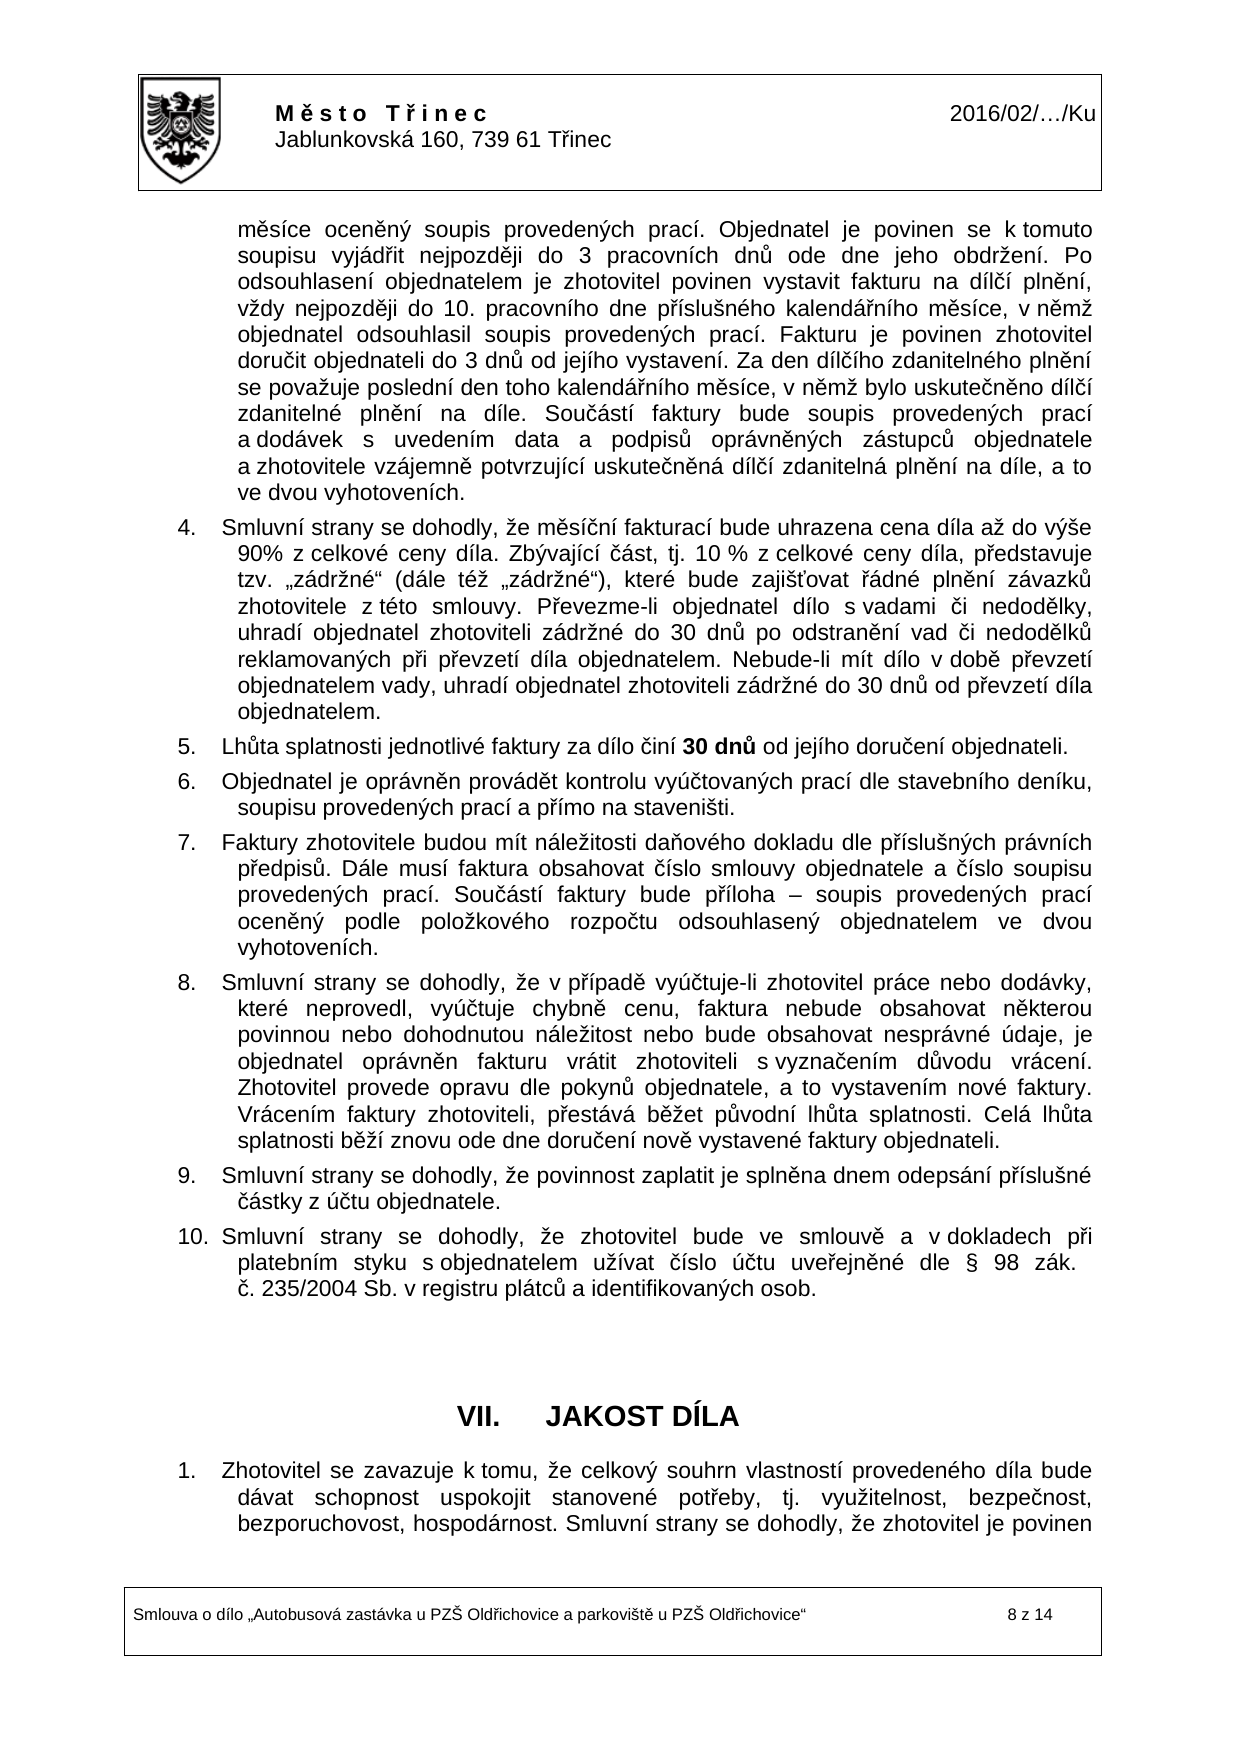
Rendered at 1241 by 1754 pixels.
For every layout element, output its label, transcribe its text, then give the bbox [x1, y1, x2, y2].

subtitle 6. Objednatel je oprávněn provádět kontrolu vyúčtovaných prací dle stavebního deníku, soupisu provedených prací a přímo na staveništi. [177, 768, 1093, 820]
subtitle 9. Smluvní strany se dohodly, že povinnost zaplatit je splněna dnem odepsání příslušné částky z účtu objednatele. [177, 1162, 1093, 1214]
subtitle 4. Smluvní strany se dohodly, že měsíční fakturací bude uhrazena cena díla až do výše 90% z celkové ceny díla. Zbývající část, tj. 10 % z celkové ceny díla, představuje tzv. „zádržné“ (dále též „zádržné“), které bude zajišťovat řádné plnění závazků zhotovitele z této smlouvy. Převezme-li objednatel dílo s vadami či nedodělky, uhradí objednatel zhotoviteli zádržné do 30 dnů po odstranění vad či nedodělků reklamovaných při převzetí díla objednatelem. Nebude-li mít dílo v době převzetí objednatelem vady, uhradí objednatel zhotoviteli zádržné do 30 dnů od převzetí díla objednatelem. [177, 514, 1093, 724]
subtitle JAKOST DÍLA [148, 1399, 1093, 1432]
subtitle 7. Faktury zhotovitele budou mít náležitosti daňového dokladu dle příslušných právních předpisů. Dále musí faktura obsahovat číslo smlouvy objednatele a číslo soupisu provedených prací. Součástí faktury bude příloha – soupis provedených prací oceněný podle položkového rozpočtu odsouhlasený objednatelem ve dvou vyhotoveních. [177, 829, 1093, 960]
subtitle 8. Smluvní strany se dohodly, že v případě vyúčtuje-li zhotovitel práce nebo dodávky, které neprovedl, vyúčtuje chybně cenu, faktura nebude obsahovat některou povinnou nebo dohodnutou náležitost nebo bude obsahovat nesprávné údaje, je objednatel oprávněn fakturu vrátit zhotoviteli s vyznačením důvodu vrácení. Zhotovitel provede opravu dle pokynů objednatele, a to vystavením nové faktury. Vrácením faktury zhotoviteli, přestává běžet původní lhůta splatnosti. Celá lhůta splatnosti běží znovu ode dne doručení nově vystavené faktury objednateli. [177, 969, 1093, 1153]
subtitle 5. Lhůta splatnosti jednotlivé faktury za dílo činí 30 dnů od jejího doručení objednateli. [177, 733, 1093, 759]
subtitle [177, 216, 1093, 505]
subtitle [177, 1457, 1093, 1536]
subtitle 10. Smluvní strany se dohodly, že zhotovitel bude ve smlouvě a v dokladech při platebním styku s objednatelem užívat číslo účtu uveřejněné dle § 98 zák. č. 235/2004 Sb. v registru plátců a identifikovaných osob. [177, 1223, 1093, 1302]
